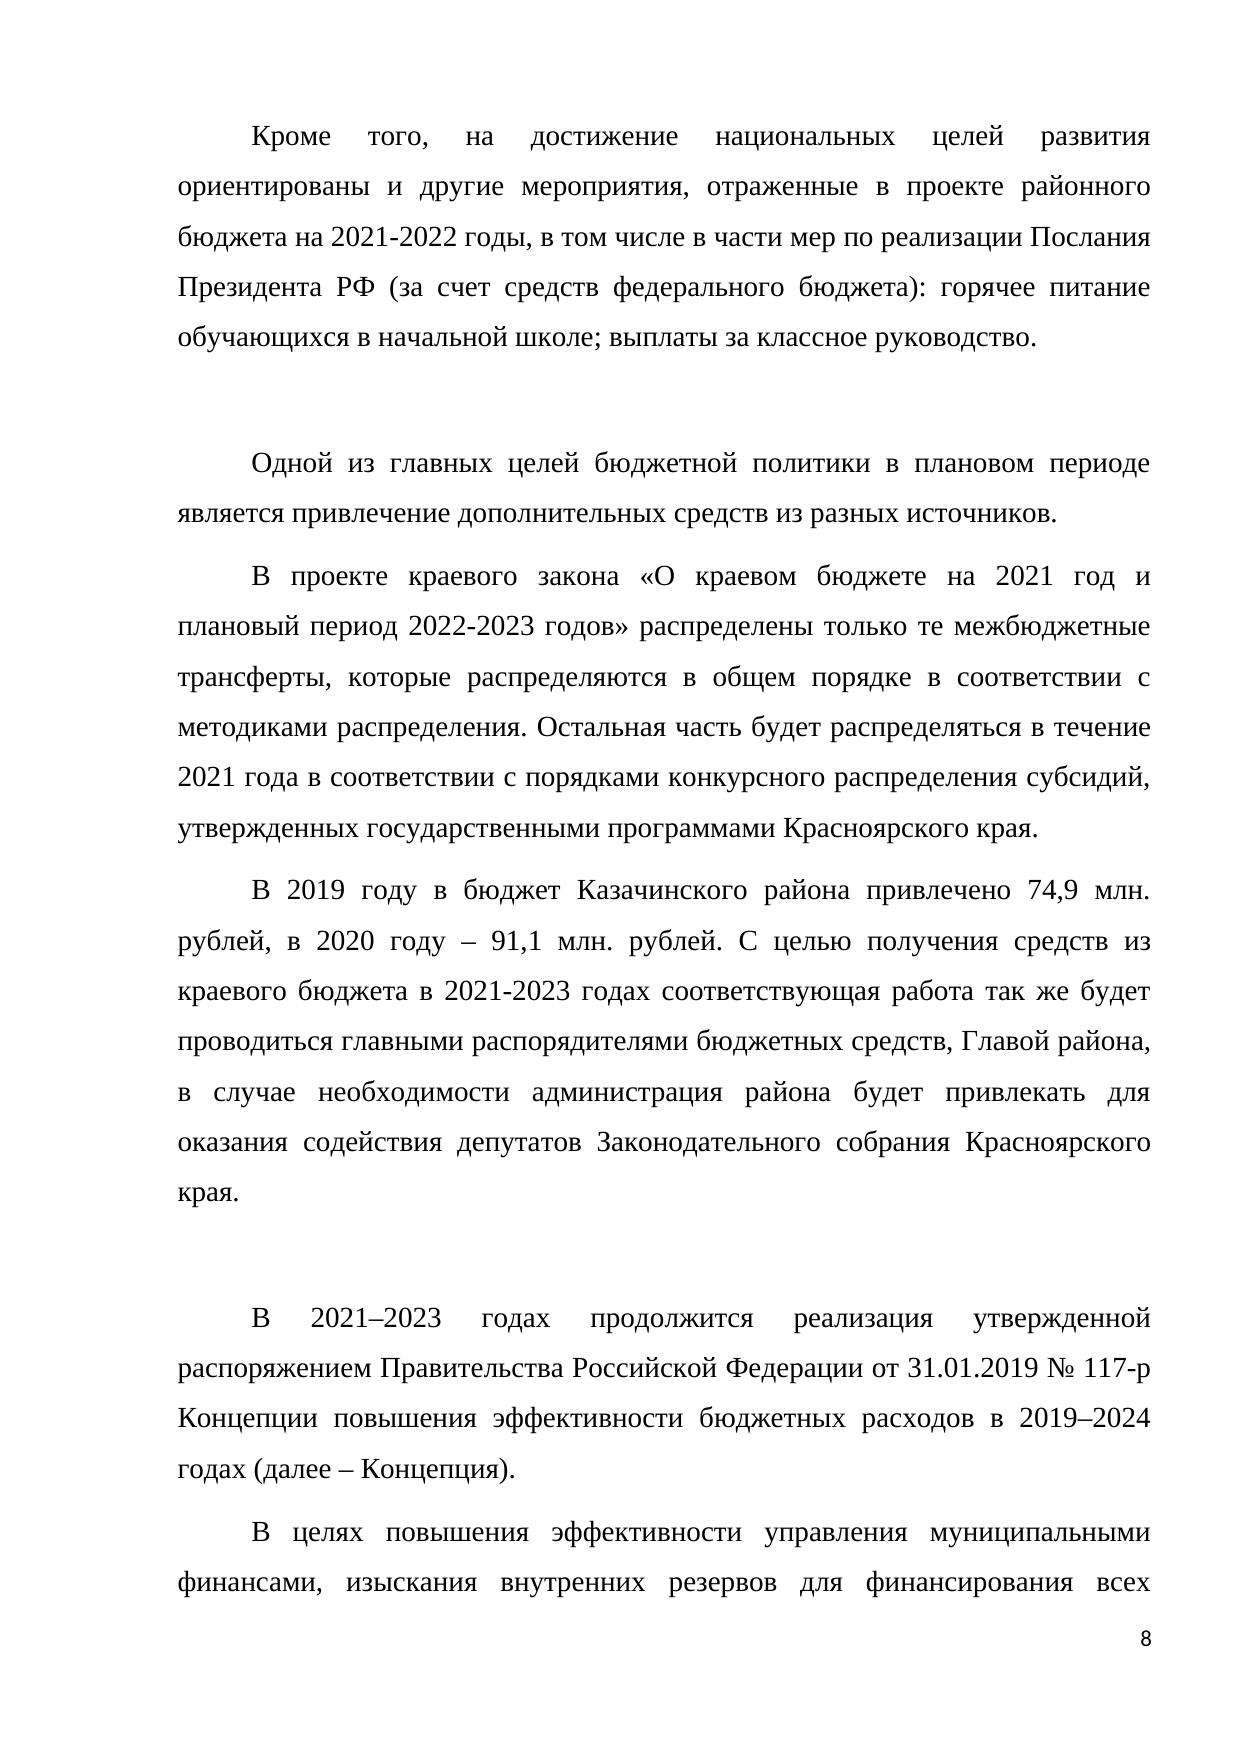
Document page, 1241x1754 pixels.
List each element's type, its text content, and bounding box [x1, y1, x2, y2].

text Кроме того, на достижение национальных целей развития ориентированы и другие мероприятия, отраженные в проекте районного бюджета на 2021-2022 годы, в том числе в части мер по реализации Послания Президента РФ (за счет средств федерального бюджета): горячее питание обучающихся в начальной школе; выплаты за классное руководство. [177, 118, 1152, 353]
text В 2019 году в бюджет Казачинского района привлечено 74,9 млн. рублей, в 2020 году – 91,1 млн. рублей. С целью получения средств из краевого бюджета в 2021-2023 годах соответствующая работа так же будет проводиться главными распорядителями бюджетных средств, Главой района, в случае необходимости администрация района будет привлекать для оказания содействия депутатов Законодательного собрания Красноярского края. [177, 872, 1152, 1208]
text Одной из главных целей бюджетной политики в плановом периоде является привлечение дополнительных средств из разных источников. [177, 445, 1152, 529]
text В 2021–2023 годах продолжится реализация утвержденной распоряжением Правительства Российской Федерации от 31.01.2019 № 117-р Концепции повышения эффективности бюджетных расходов в 2019–2024 годах (далее – Концепция). [177, 1300, 1152, 1484]
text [177, 1514, 1152, 1598]
text В проекте краевого закона «О краевом бюджете на 2021 год и плановый период 2022-2023 годов» распределены только те межбюджетные трансферты, которые распределяются в общем порядке в соответствии с методиками распределения. Остальная часть будет распределяться в течение 2021 года в соответствии с порядками конкурсного распределения субсидий, утвержденных государственными программами Красноярского края. [177, 558, 1152, 843]
